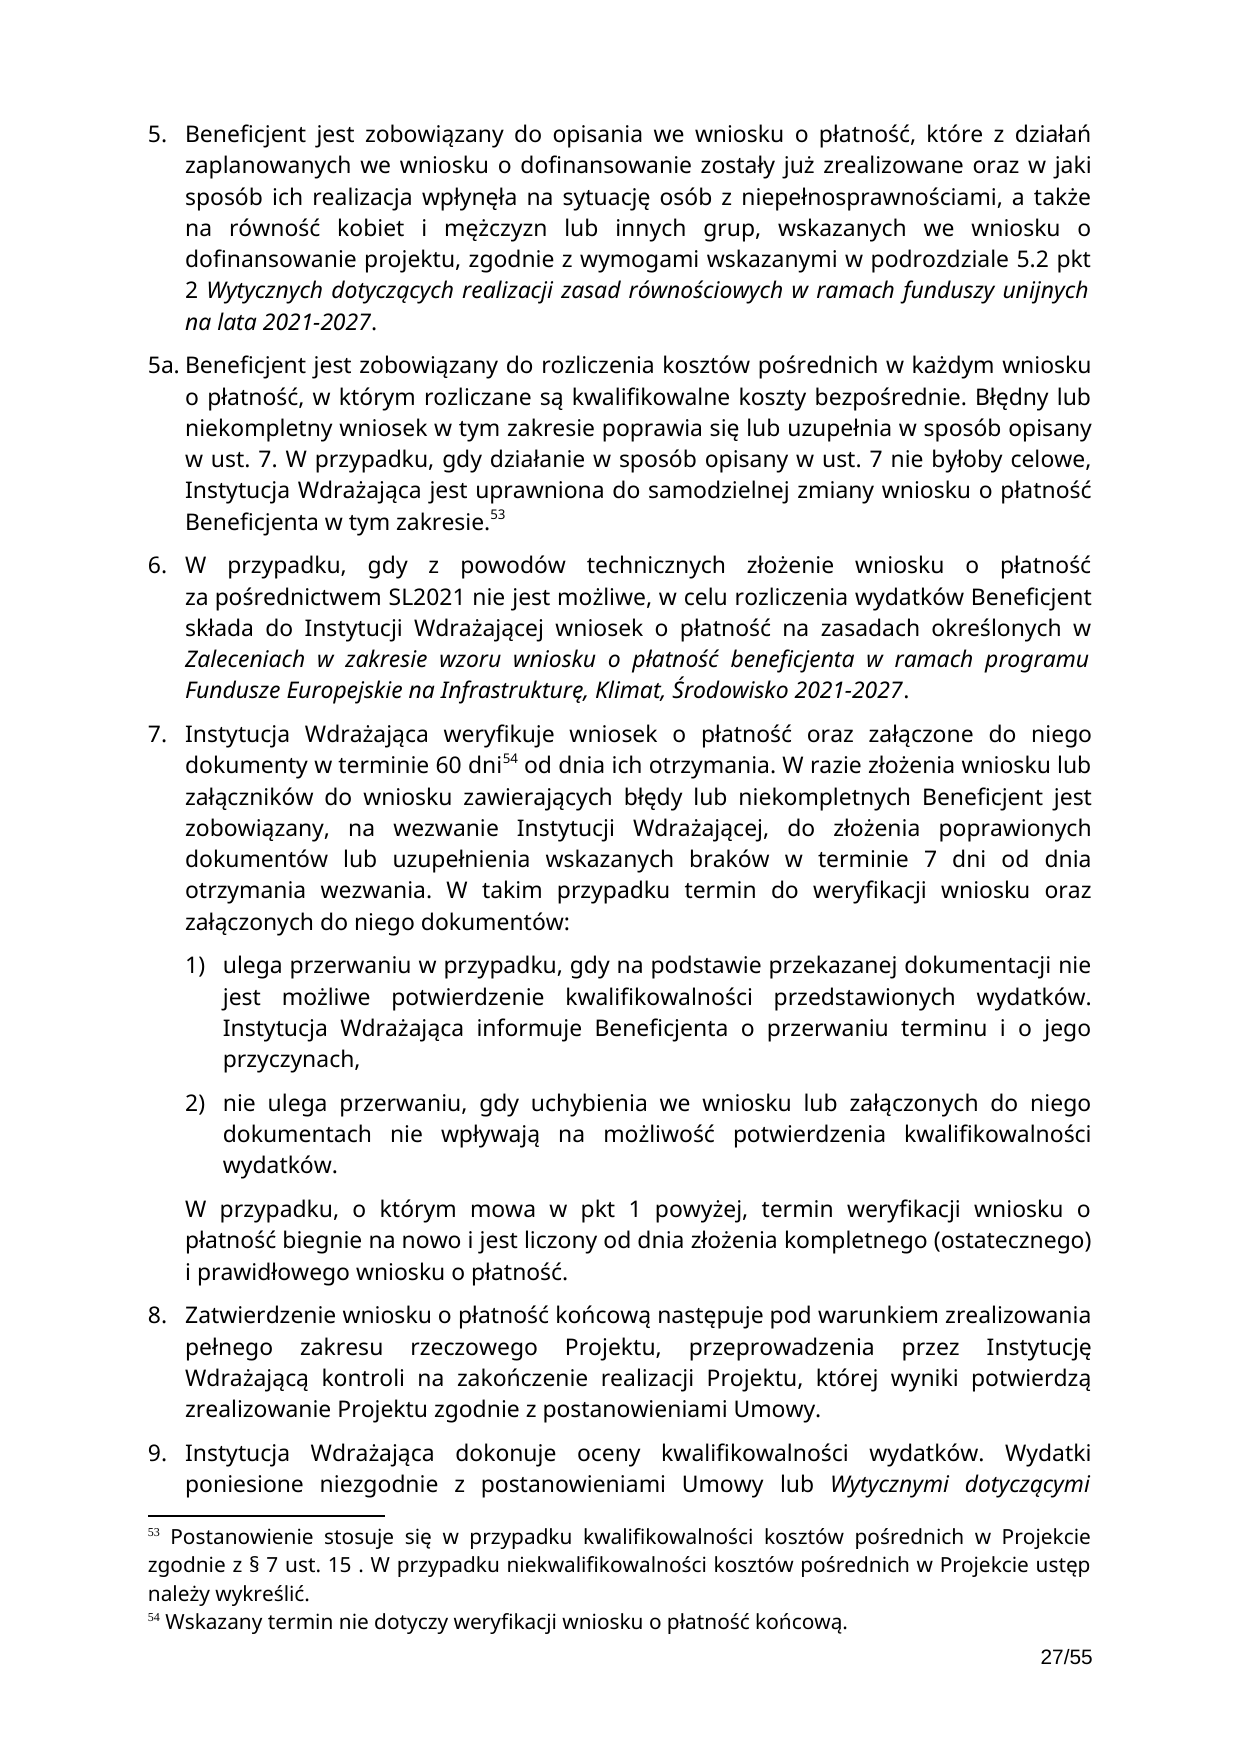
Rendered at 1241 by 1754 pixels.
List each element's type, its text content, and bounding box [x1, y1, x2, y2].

list ulega przerwaniu w przypadku, gdy na podstawie przekazanej dokumentacji nie jest możliwe potwierdzenie kwalifikowalności przedstawionych wydatków. Instytucja Wdrażająca informuje Beneficjenta o przerwaniu terminu i o jego przyczynach, [185, 949, 1092, 1074]
text 5a. Beneficjent jest zobowiązany do rozliczenia kosztów pośrednich w każdym wniosku o płatność, w którym rozliczane są kwalifikowalne koszty bezpośrednie. Błędny lub niekompletny wniosek w tym zakresie poprawia się lub uzupełnia w sposób opisany w ust. 7. W przypadku, gdy działanie w sposób opisany w ust. 7 nie byłoby celowe, Instytucja Wdrażająca jest uprawniona do samodzielnej zmiany wniosku o płatność Beneficjenta w tym zakresie. [148, 349, 1092, 537]
list Zatwierdzenie wniosku o płatność końcową następuje pod warunkiem zrealizowania pełnego zakresu rzeczowego Projektu, przeprowadzenia przez Instytucję Wdrażającą kontroli na zakończenie realizacji Projektu, której wyniki potwierdzą zrealizowanie Projektu zgodnie z postanowieniami Umowy. [148, 1299, 1092, 1424]
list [148, 1437, 1092, 1499]
list W przypadku, gdy z powodów technicznych złożenie wniosku o płatność za pośrednictwem SL2021 nie jest możliwe, w celu rozliczenia wydatków Beneficjent składa do Instytucji Wdrażającej wniosek o płatność na zasadach określonych w Zaleceniach w zakresie wzoru wniosku o płatność beneficjenta w ramach programu Fundusze Europejskie na Infrastrukturę, Klimat, Środowisko 2021-2027. [148, 549, 1092, 706]
text W przypadku, o którym mowa w pkt 1 powyżej, termin weryfikacji wniosku o płatność biegnie na nowo i jest liczony od dnia złożenia kompletnego (ostatecznego) i prawidłowego wniosku o płatność. [185, 1193, 1092, 1287]
list nie ulega przerwaniu, gdy uchybienia we wniosku lub załączonych do niego dokumentach nie wpływają na możliwość potwierdzenia kwalifikowalności wydatków. [185, 1087, 1092, 1181]
list Beneficjent jest zobowiązany do opisania we wniosku o płatność, które z działań zaplanowanych we wniosku o dofinansowanie zostały już zrealizowane oraz w jaki sposób ich realizacja wpłynęła na sytuację osób z niepełnosprawnościami, a także na równość kobiet i mężczyzn lub innych grup, wskazanych we wniosku o dofinansowanie projektu, zgodnie z wymogami wskazanymi w podrozdziale 5.2 pkt 2 Wytycznych dotyczących realizacji zasad równościowych w ramach funduszy unijnych na lata 2021-2027. [148, 118, 1092, 337]
list Instytucja Wdrażająca weryfikuje wniosek o płatność oraz załączone do niego dokumenty w terminie 60 dni od dnia ich otrzymania. W razie złożenia wniosku lub załączników do wniosku zawierających błędy lub niekompletnych Beneficjent jest zobowiązany, na wezwanie Instytucji Wdrażającej, do złożenia poprawionych dokumentów lub uzupełnienia wskazanych braków w terminie 7 dni od dnia otrzymania wezwania. W takim przypadku termin do weryfikacji wniosku oraz załączonych do niego dokumentów: [148, 718, 1092, 937]
